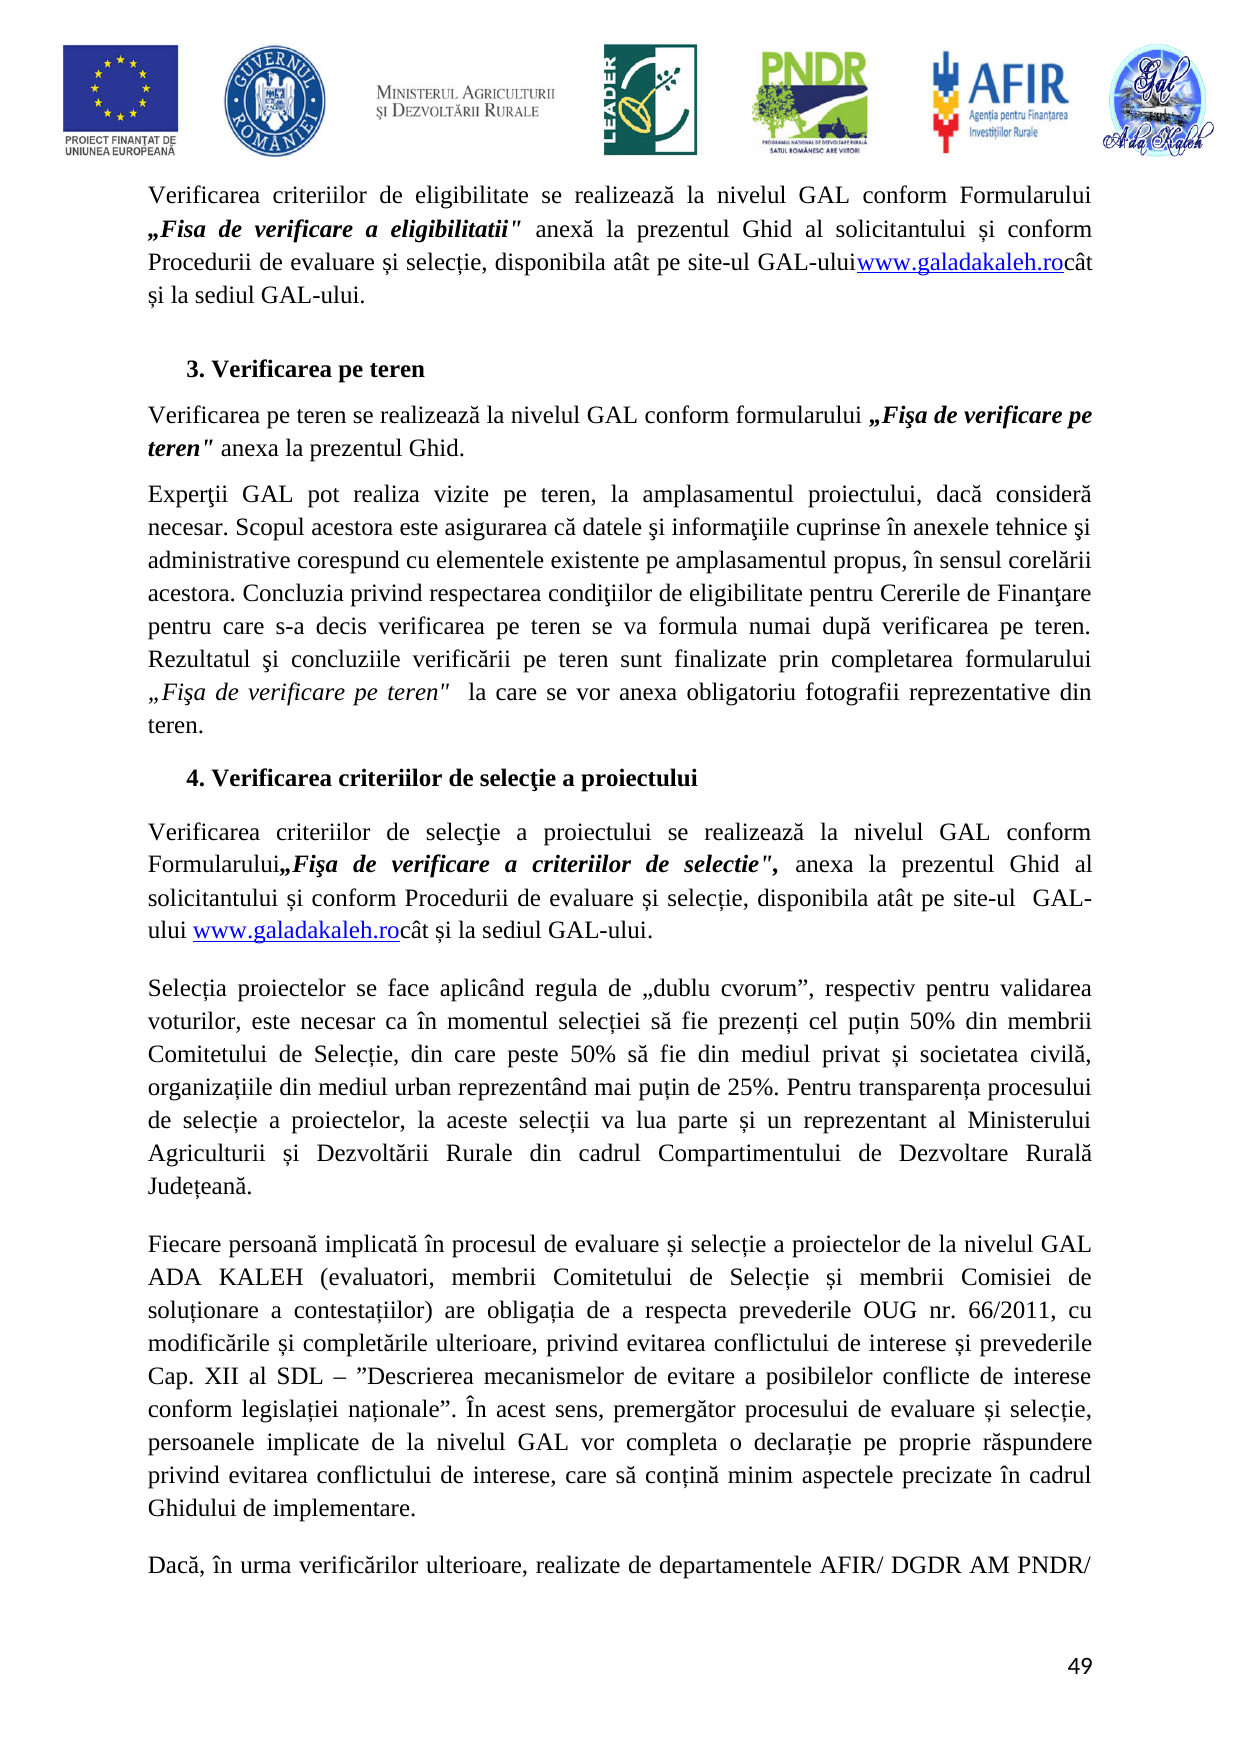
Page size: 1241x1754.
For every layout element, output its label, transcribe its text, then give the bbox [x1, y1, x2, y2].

text Verificarea pe teren se realizează la nivelul GAL conform formularului „Fişa de verificare pe teren" anexa la prezentul Ghid. [148, 400, 1093, 462]
text Selecția proiectelor se face aplicând regula de „dublu cvorum”, respectiv pentru validarea voturilor, este necesar ca în momentul selecției să fie prezenți cel puțin 50% din membrii Comitetului de Selecție, din care peste 50% să fie din mediul privat și societatea civilă, organizațiile din mediul urban reprezentând mai puțin de 25%. Pentru transparența procesului de selecție a proiectelor, la aceste selecții va lua parte și un reprezentant al Ministerului Agriculturii și Dezvoltării Rurale din cadrul Compartimentului de Dezvoltare Rurală Județeană. [148, 973, 1093, 1200]
text 4. Verificarea criteriilor de selecţie a proiectului [186, 763, 1093, 792]
text Experţii GAL pot realiza vizite pe teren, la amplasamentul proiectului, dacă consideră necesar. Scopul acestora este asigurarea că datele şi informaţiile cuprinse în anexele tehnice şi administrative corespund cu elementele existente pe amplasamentul propus, în sensul corelării acestora. Concluzia privind respectarea condiţiilor de eligibilitate pentru Cererile de Finanţare pentru care s-a decis verificarea pe teren se va formula numai după verificarea pe teren. Rezultatul şi concluziile verificării pe teren sunt finalizate prin completarea formularului „Fişa de verificare pe teren" la care se vor anexa obligatoriu fotografii reprezentative din teren. [148, 479, 1093, 739]
text Verificarea criteriilor de selecţie a proiectului se realizează la nivelul GAL conform Formularului„Fişa de verificare a criteriilor de selectie", anexa la prezentul Ghid al solicitantului și conform Procedurii de evaluare și selecție, disponibila atât pe site-ul GAL-ului www.galadakaleh.rocât și la sediul GAL-ului. [148, 817, 1093, 944]
text Fiecare persoană implicată în procesul de evaluare și selecție a proiectelor de la nivelul GAL ADA KALEH (evaluatori, membrii Comitetului de Selecție și membrii Comisiei de soluționare a contestațiilor) are obligația de a respecta prevederile OUG nr. 66/2011, cu modificările și completările ulterioare, privind evitarea conflictului de interese și prevederile Cap. XII al SDL – ”Descrierea mecanismelor de evitare a posibilelor conflicte de interese conform legislației naționale”. În acest sens, premergător procesului de evaluare și selecție, persoanele implicate de la nivelul GAL vor completa o declarație pe proprie răspundere privind evitarea conflictului de interese, care să conțină minim aspectele precizate în cadrul Ghidului de implementare. [148, 1229, 1093, 1522]
text 3. Verificarea pe teren [186, 354, 1093, 383]
text Verificarea criteriilor de eligibilitate se realizează la nivelul GAL conform Formularului „Fisa de verificare a eligibilitatii" anexă la prezentul Ghid al solicitantului și conform Procedurii de evaluare și selecție, disponibila atât pe site-ul GAL-uluiwww.galadakaleh.rocât și la sediul GAL-ului. [148, 157, 1093, 308]
picture [27, 19, 1215, 157]
